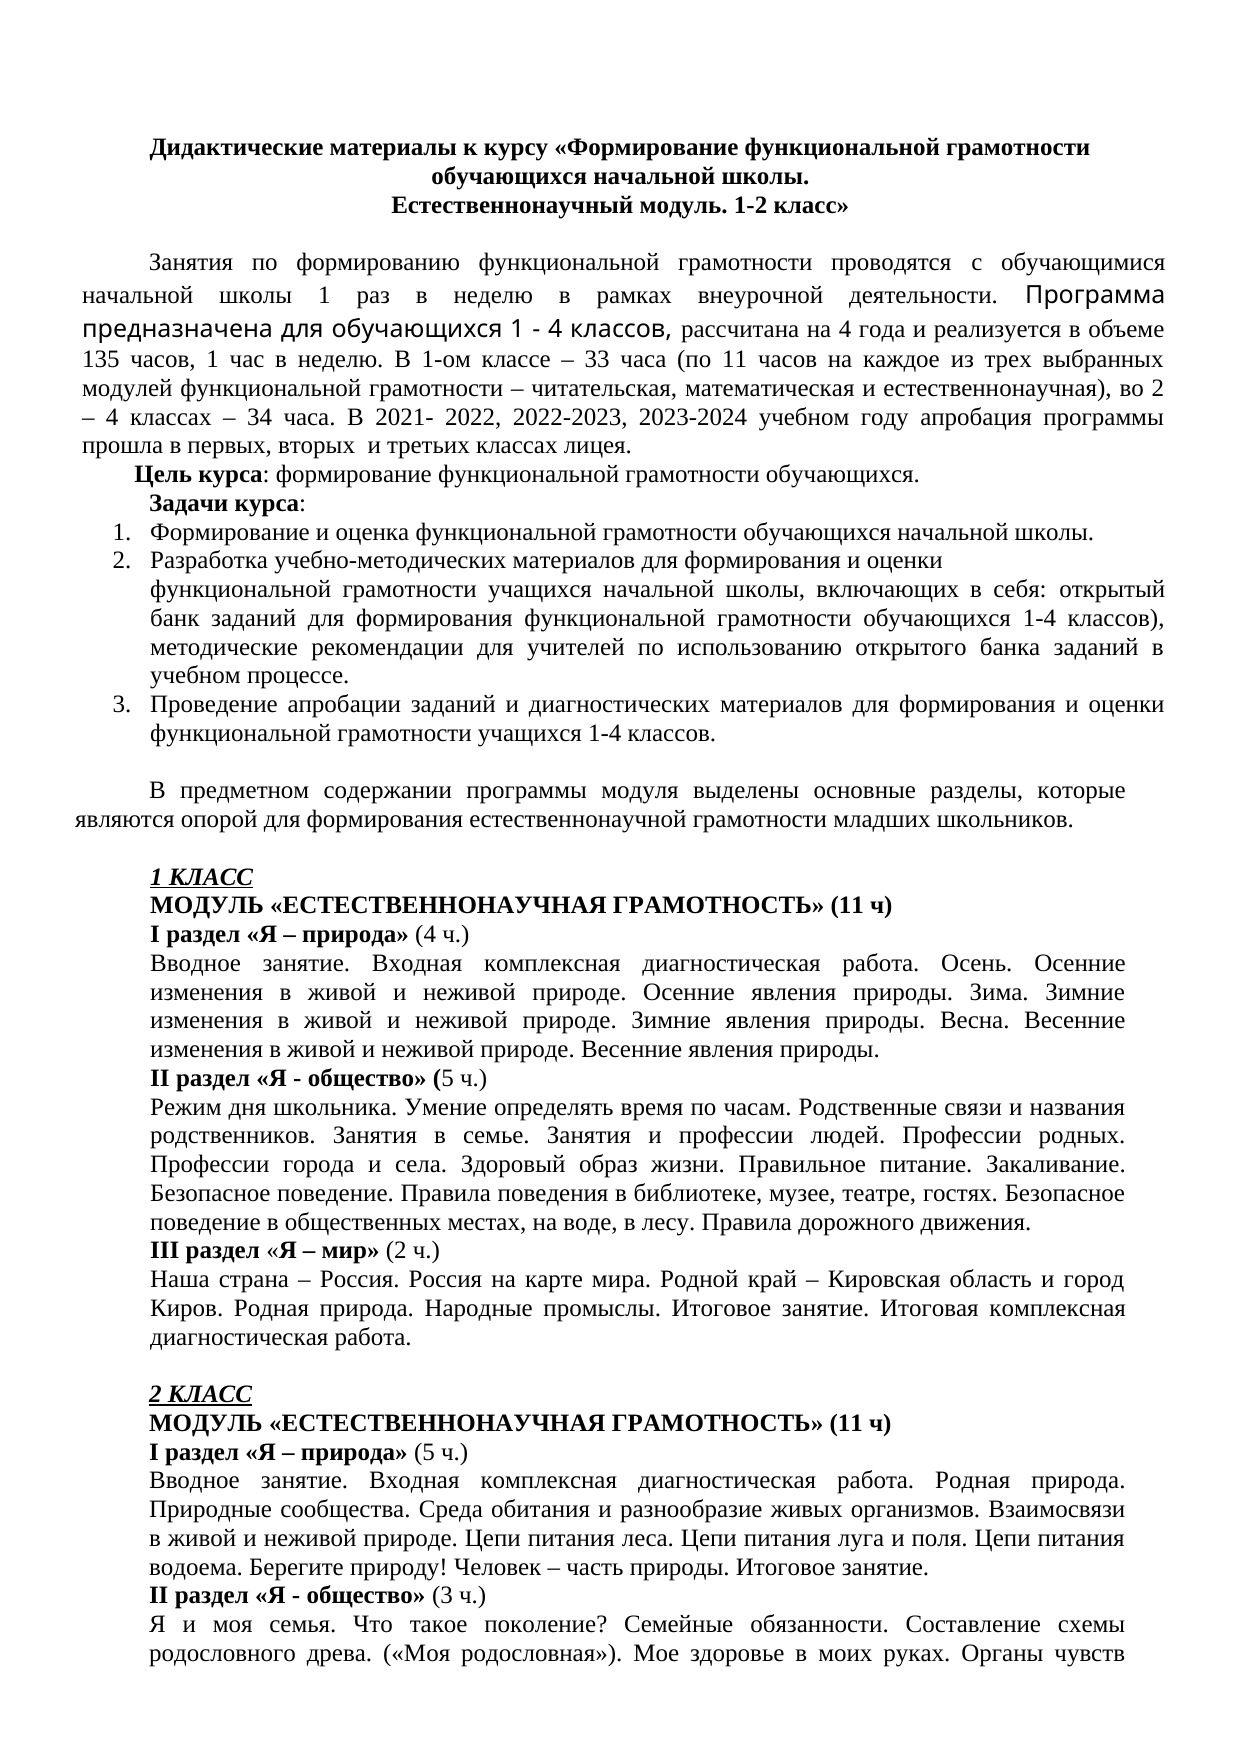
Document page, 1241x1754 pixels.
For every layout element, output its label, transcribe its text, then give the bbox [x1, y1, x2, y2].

list Вводное занятие. Входная комплексная диагностическая работа. Осень. Осенние изменения в живой и неживой природе. Осенние явления природы. Зима. Зимние изменения в живой и неживой природе. Зимние явления природы. Весна. Весенние изменения в живой и неживой природе. Весенние явления природы. [150, 948, 1126, 1063]
text Занятия по формированию функциональной грамотности проводятся с обучающимися начальной школы 1 раз в неделю в рамках внеурочной деятельности. Программа предназначена для обучающихся 1 - 4 классов, рассчитана на 4 года и реализуется в объеме 135 часов, 1 час в неделю. В 1-ом классе – 33 часа (по 11 часов на каждое из трех выбранных модулей функциональной грамотности – читательская, математическая и естественнонаучная), во 2 – 4 классах – 34 часа. В 2021- 2022, 2022-2023, 2023-2024 учебном году апробация программы прошла в первых, вторых и третьих классах лицея. [82, 247, 1165, 459]
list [149, 1609, 1126, 1667]
text Дидактические материалы к курсу «Формирование функциональной грамотности обучающихся начальной школы. [75, 132, 1165, 190]
text Естественнонаучный модуль. 1-2 класс» [75, 190, 1165, 219]
list Проведение апробации заданий и диагностических материалов для формирования и оценки функциональной грамотности учащихся 1-4 классов. [112, 689, 1165, 747]
list 1 КЛАСС [150, 862, 1126, 891]
list I раздел «Я – природа» (5 ч.) [149, 1437, 1126, 1466]
list III раздел «Я – мир» (2 ч.) [150, 1236, 1126, 1264]
list МОДУЛЬ «ЕСТЕСТВЕННОНАУЧНАЯ ГРАМОТНОСТЬ» (11 ч) [149, 1408, 1126, 1437]
list В предметном содержании программы модуля выделены основные разделы, которые являются опорой для формирования естественнонаучной грамотности младших школьников. [75, 776, 1126, 833]
list МОДУЛЬ «ЕСТЕСТВЕННОНАУЧНАЯ ГРАМОТНОСТЬ» (11 ч) [150, 891, 1126, 919]
text Цель курса: формирование функциональной грамотности обучающихся. [75, 459, 1165, 488]
list II раздел «Я - общество» (3 ч.) [149, 1581, 1126, 1609]
list Формирование и оценка функциональной грамотности обучающихся начальной школы. [112, 517, 1165, 546]
list II раздел «Я - общество» (5 ч.) [150, 1063, 1126, 1092]
text Задачи курса: [75, 488, 1165, 517]
list функциональной грамотности учащихся начальной школы, включающих в себя: открытый банк заданий для формирования функциональной грамотности обучающихся 1-4 классов), методические рекомендации для учителей по использованию открытого банка заданий в учебном процессе. [150, 574, 1165, 689]
list Разработка учебно-методических материалов для формирования и оценки [112, 546, 1165, 574]
list I раздел «Я – природа» (4 ч.) [150, 919, 1126, 948]
list Вводное занятие. Входная комплексная диагностическая работа. Родная природа. Природные сообщества. Среда обитания и разнообразие живых организмов. Взаимосвязи в живой и неживой природе. Цепи питания леса. Цепи питания луга и поля. Цепи питания водоема. Берегите природу! Человек – часть природы. Итоговое занятие. [149, 1466, 1126, 1581]
list 2 КЛАСС [149, 1379, 1126, 1408]
list Наша страна – Россия. Россия на карте мира. Родной край – Кировская область и город Киров. Родная природа. Народные промыслы. Итоговое занятие. Итоговая комплексная диагностическая работа. [150, 1264, 1126, 1351]
list Режим дня школьника. Умение определять время по часам. Родственные связи и названия родственников. Занятия в семье. Занятия и профессии людей. Профессии родных. Профессии города и села. Здоровый образ жизни. Правильное питание. Закаливание. Безопасное поведение. Правила поведения в библиотеке, музее, театре, гостях. Безопасное поведение в общественных местах, на воде, в лесу. Правила дорожного движения. [150, 1092, 1126, 1236]
